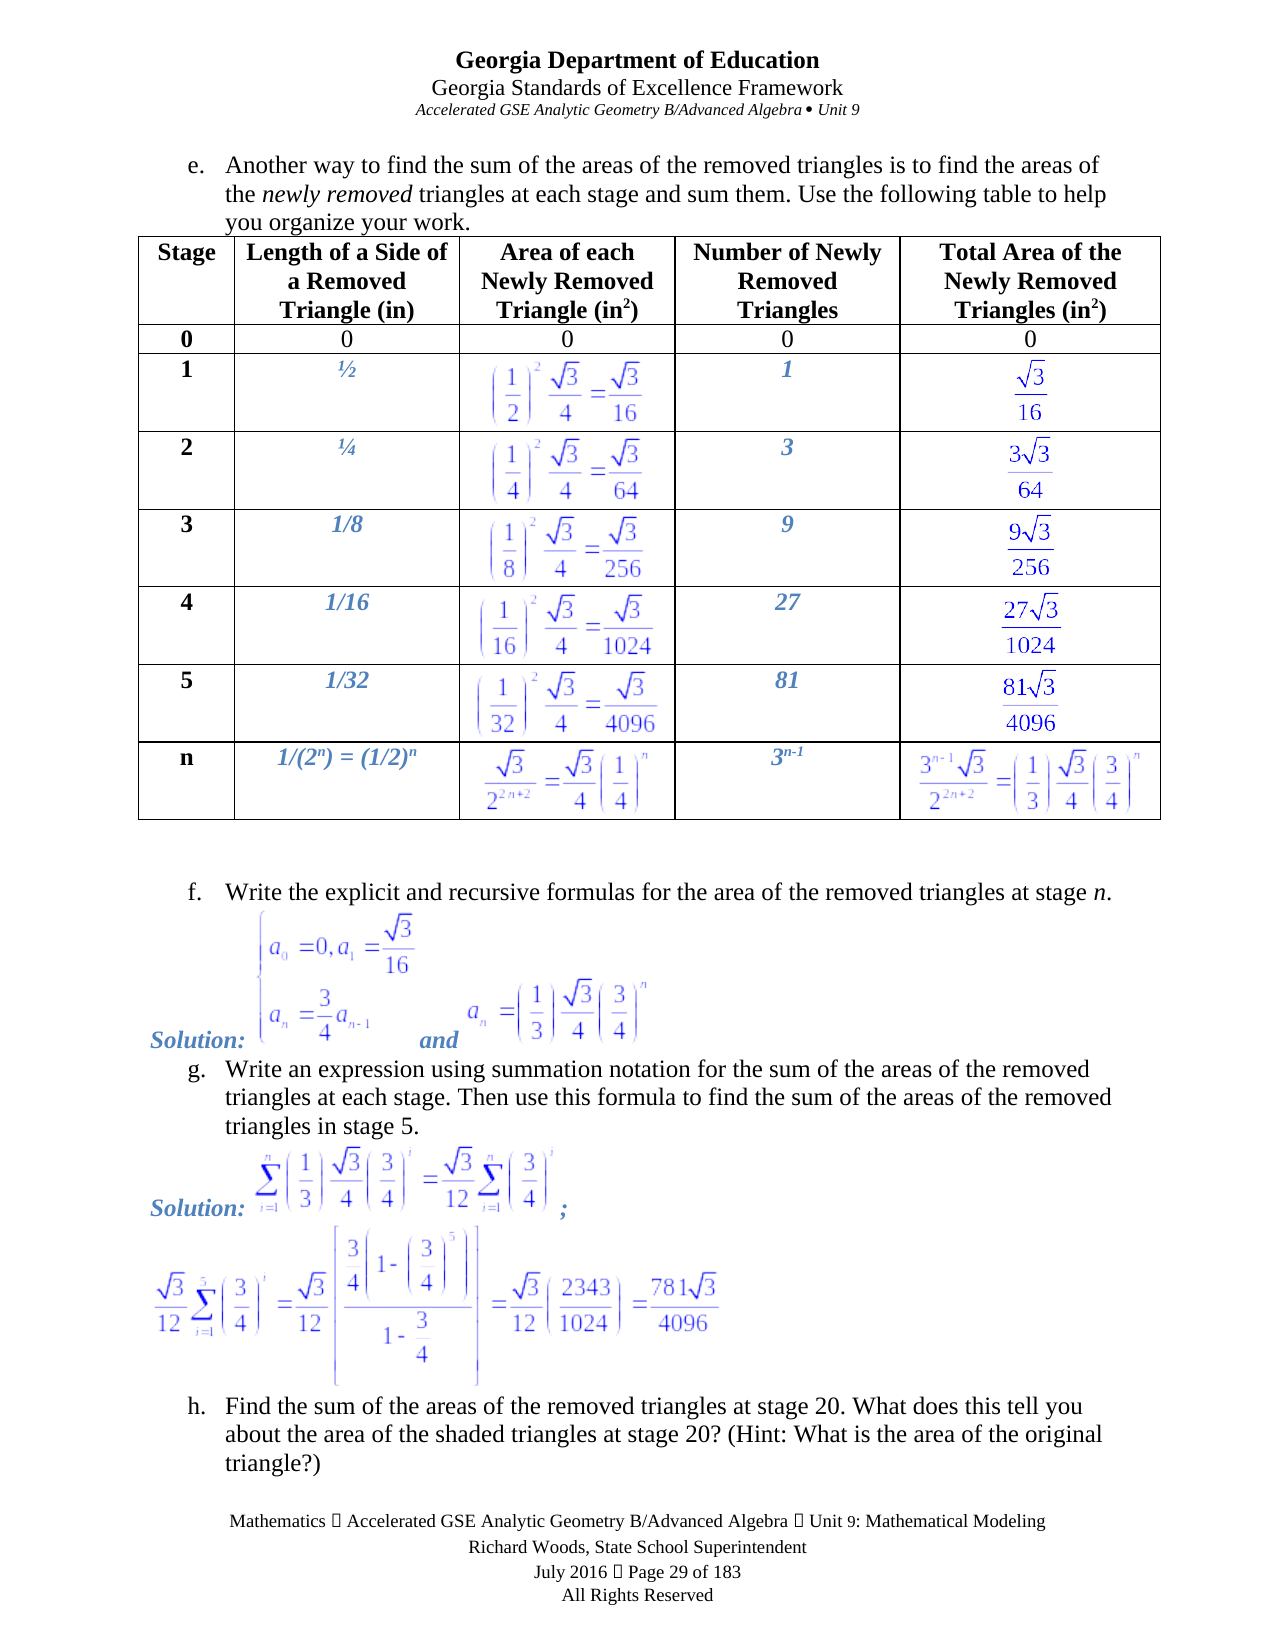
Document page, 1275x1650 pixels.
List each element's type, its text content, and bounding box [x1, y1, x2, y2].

table_cell [460, 743, 674, 819]
table_cell [901, 432, 1160, 508]
list Write an expression using summation notation for the sum of the areas of the removed triangles at each stage. Then use this formula to find the sum of the areas of the removed triangles in stage 5. [187, 1054, 1125, 1140]
table_cell [901, 665, 1160, 741]
table_cell 1/8 [235, 510, 459, 586]
text Solution: ; [150, 1140, 1125, 1391]
table_header Length of a Side of a Removed Triangle (in) [235, 237, 459, 323]
table_cell n [139, 743, 234, 819]
table_cell [460, 432, 674, 508]
table_cell [901, 587, 1160, 664]
table_cell 3 [676, 432, 899, 508]
table_cell [901, 354, 1160, 431]
table_cell 1 [676, 354, 899, 431]
table_cell 0 [139, 325, 234, 353]
table_cell [460, 587, 674, 664]
table_cell 1 [139, 354, 234, 431]
table_cell 1/32 [235, 665, 459, 741]
table_header Number of Newly Removed Triangles [676, 237, 899, 323]
table_cell 4 [139, 587, 234, 664]
list Find the sum of the areas of the removed triangles at stage 20. What does this tell you about the area of the shaded triangles at stage 20? (Hint: What is the area of the original triangle?) [187, 1391, 1125, 1477]
list Another way to find the sum of the areas of the removed triangles is to find the areas of the newly removed triangles at each stage and sum them. Use the following table to help you organize your work. [187, 150, 1125, 236]
table_cell [460, 665, 674, 741]
table_cell [901, 510, 1160, 586]
list Write the explicit and recursive formulas for the area of the removed triangles at stage n. [187, 877, 1125, 906]
table_cell 2 [139, 432, 234, 508]
table_cell ¼ [235, 432, 459, 508]
table_header Stage [139, 237, 234, 323]
table_header Area of each Newly Removed Triangle (in2) [460, 237, 674, 323]
table_header Total Area of the Newly Removed Triangles (in2) [901, 237, 1160, 323]
table_cell 0 [676, 325, 899, 353]
table_cell 0 [460, 325, 674, 353]
table_cell 3 [139, 510, 234, 586]
table_cell 9 [676, 510, 899, 586]
table_cell 3n-1 [676, 743, 899, 819]
table_cell 81 [676, 665, 899, 741]
table_cell 27 [676, 587, 899, 664]
table_cell 5 [139, 665, 234, 741]
table_cell 1/(2n) = (1/2)n [235, 743, 459, 819]
table_cell 0 [901, 325, 1160, 353]
table_cell 1/16 [235, 587, 459, 664]
table_cell [460, 510, 674, 586]
text Solution: and [150, 906, 1125, 1054]
table_cell [901, 743, 1160, 819]
table_cell ½ [235, 354, 459, 431]
table_cell 0 [235, 325, 459, 353]
table_cell [460, 354, 674, 431]
